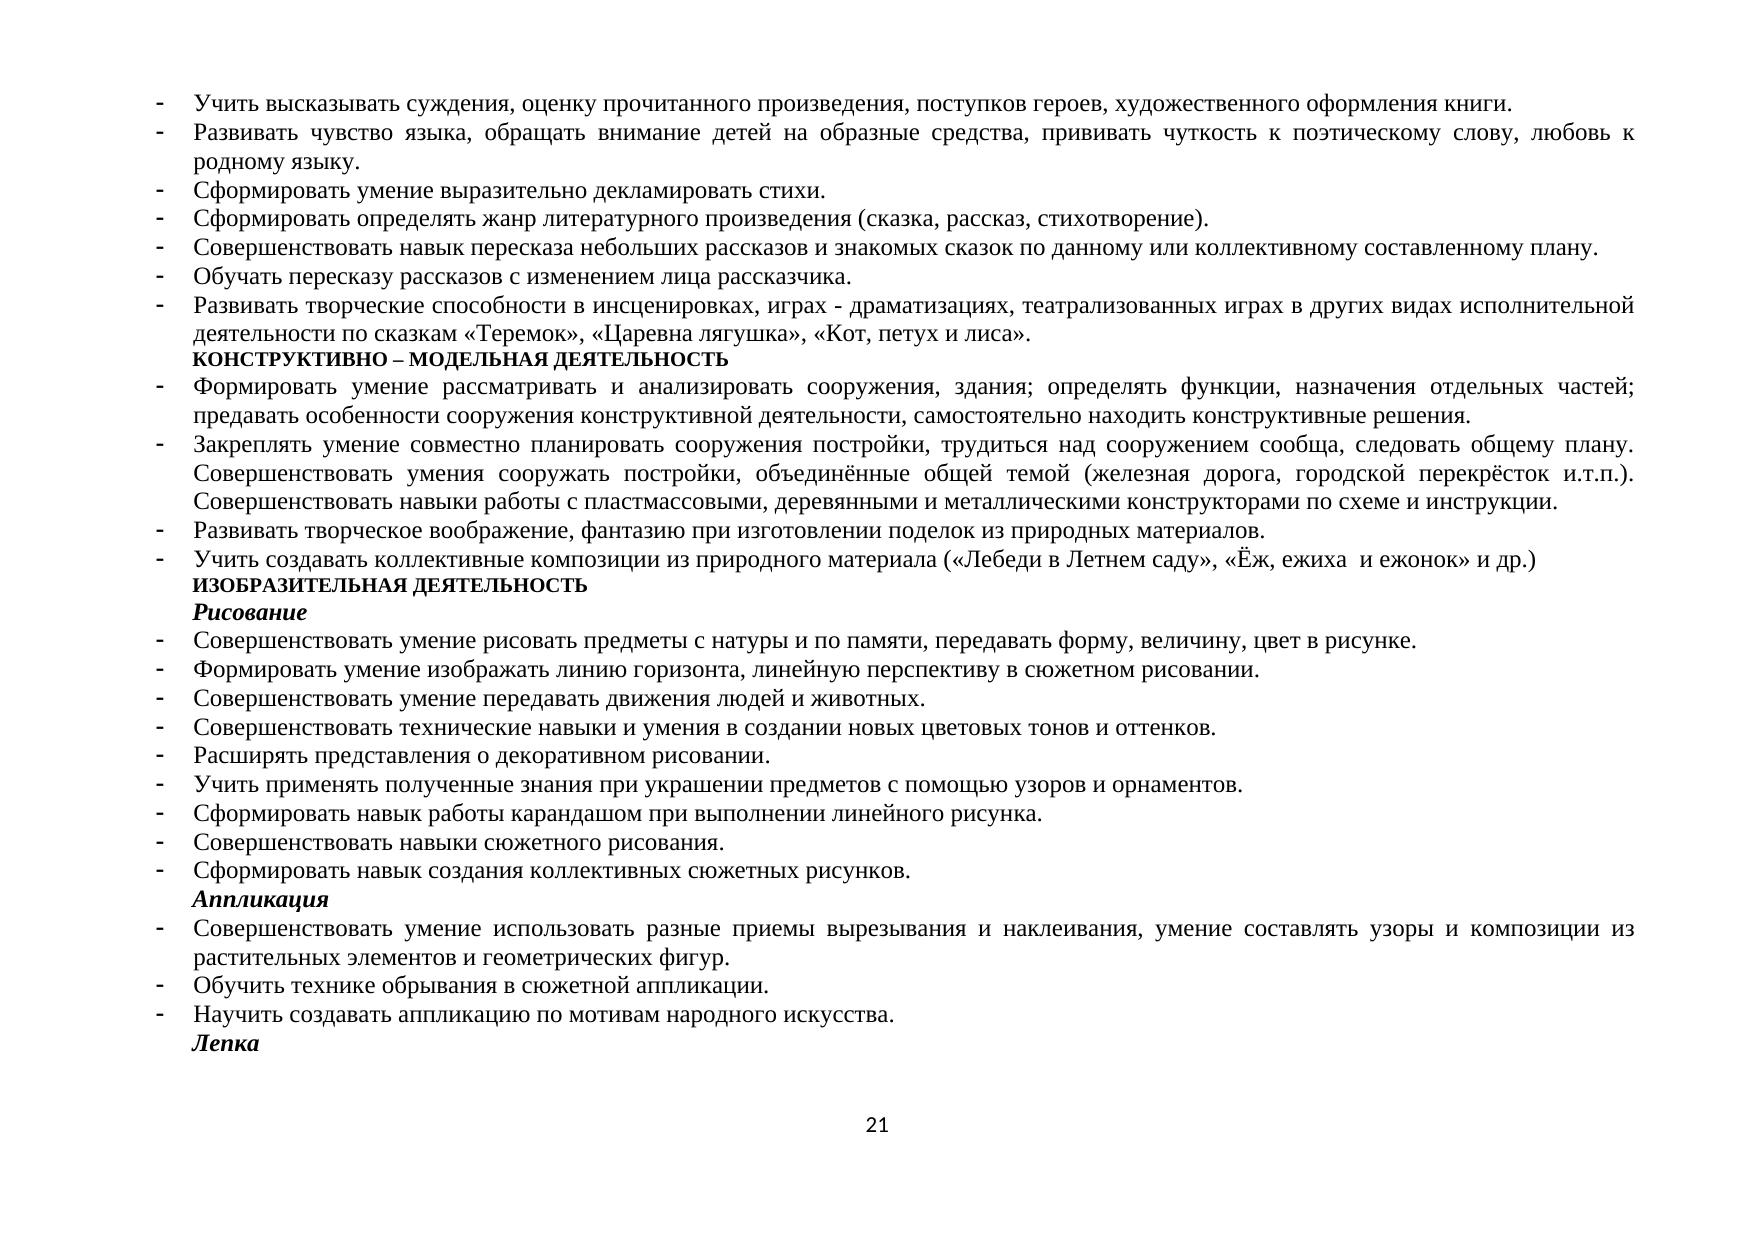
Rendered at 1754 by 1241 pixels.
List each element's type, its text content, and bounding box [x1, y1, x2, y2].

list Развивать творческое воображение, фантазию при изготовлении поделок из природных материалов. [156, 515, 1636, 544]
list Совершенствовать умение передавать движения людей и животных. [156, 683, 1636, 712]
list Формировать умение изображать линию горизонта, линейную перспективу в сюжетном рисовании. [156, 654, 1636, 683]
list Обучить технике обрывания в сюжетной аппликации. [156, 970, 1636, 999]
list Совершенствовать умение использовать разные приемы вырезывания и наклеивания, умение составлять узоры и композиции из растительных элементов и геометрических фигур. [156, 913, 1636, 970]
list Учить применять полученные знания при украшении предметов с помощью узоров и орнаментов. [156, 769, 1636, 798]
text Аппликация [118, 884, 1636, 913]
list Обучать пересказу рассказов с изменением лица рассказчика. [156, 261, 1636, 290]
list Сформировать навык работы карандашом при выполнении линейного рисунка. [156, 798, 1636, 827]
list Совершенствовать технические навыки и умения в создании новых цветовых тонов и оттенков. [156, 712, 1636, 740]
list Сформировать навык создания коллективных сюжетных рисунков. [156, 855, 1636, 884]
text ИЗОБРАЗИТЕЛЬНАЯ ДЕЯТЕЛЬНОСТЬ [118, 573, 1636, 597]
list Совершенствовать умение рисовать предметы с натуры и по памяти, передавать форму, величину, цвет в рисунке. [156, 625, 1636, 654]
list Учить создавать коллективные композиции из природного материала («Лебеди в Летнем саду», «Ёж, ежиха и ежонок» и др.) [156, 544, 1636, 573]
text Рисование [118, 597, 1636, 625]
list Сформировать определять жанр литературного произведения (сказка, рассказ, стихотворение). [156, 203, 1636, 232]
text Лепка [118, 1028, 1636, 1057]
list Учить высказывать суждения, оценку прочитанного произведения, поступков героев, художественного оформления книги. [156, 88, 1636, 117]
list Развивать творческие способности в инсценировках, играх - драматизациях, театрализованных играх в других видах исполнительной деятельности по сказкам «Теремок», «Царевна лягушка», «Кот, петух и лиса». [156, 290, 1636, 347]
list Расширять представления о декоративном рисовании. [156, 740, 1636, 769]
list Совершенствовать навык пересказа небольших рассказов и знакомых сказок по данному или коллективному составленному плану. [156, 232, 1636, 261]
list Сформировать умение выразительно декламировать стихи. [156, 175, 1636, 203]
list Научить создавать аппликацию по мотивам народного искусства. [156, 999, 1636, 1028]
list Закреплять умение совместно планировать сооружения постройки, трудиться над сооружением сообща, следовать общему плану. Совершенствовать умения сооружать постройки, объединённые общей темой (железная дорога, городской перекрёсток и.т.п.). Совершенствовать навыки работы с пластмассовыми, деревянными и металлическими конструкторами по схеме и инструкции. [156, 429, 1636, 515]
list Развивать чувство языка, обращать внимание детей на образные средства, прививать чуткость к поэтическому слову, любовь к родному языку. [156, 117, 1636, 175]
text КОНСТРУКТИВНО – МОДЕЛЬНАЯ ДЕЯТЕЛЬНОСТЬ [118, 347, 1636, 371]
list Формировать умение рассматривать и анализировать сооружения, здания; определять функции, назначения отдельных частей; предавать особенности сооружения конструктивной деятельности, самостоятельно находить конструктивные решения. [156, 371, 1636, 429]
list Совершенствовать навыки сюжетного рисования. [156, 827, 1636, 855]
